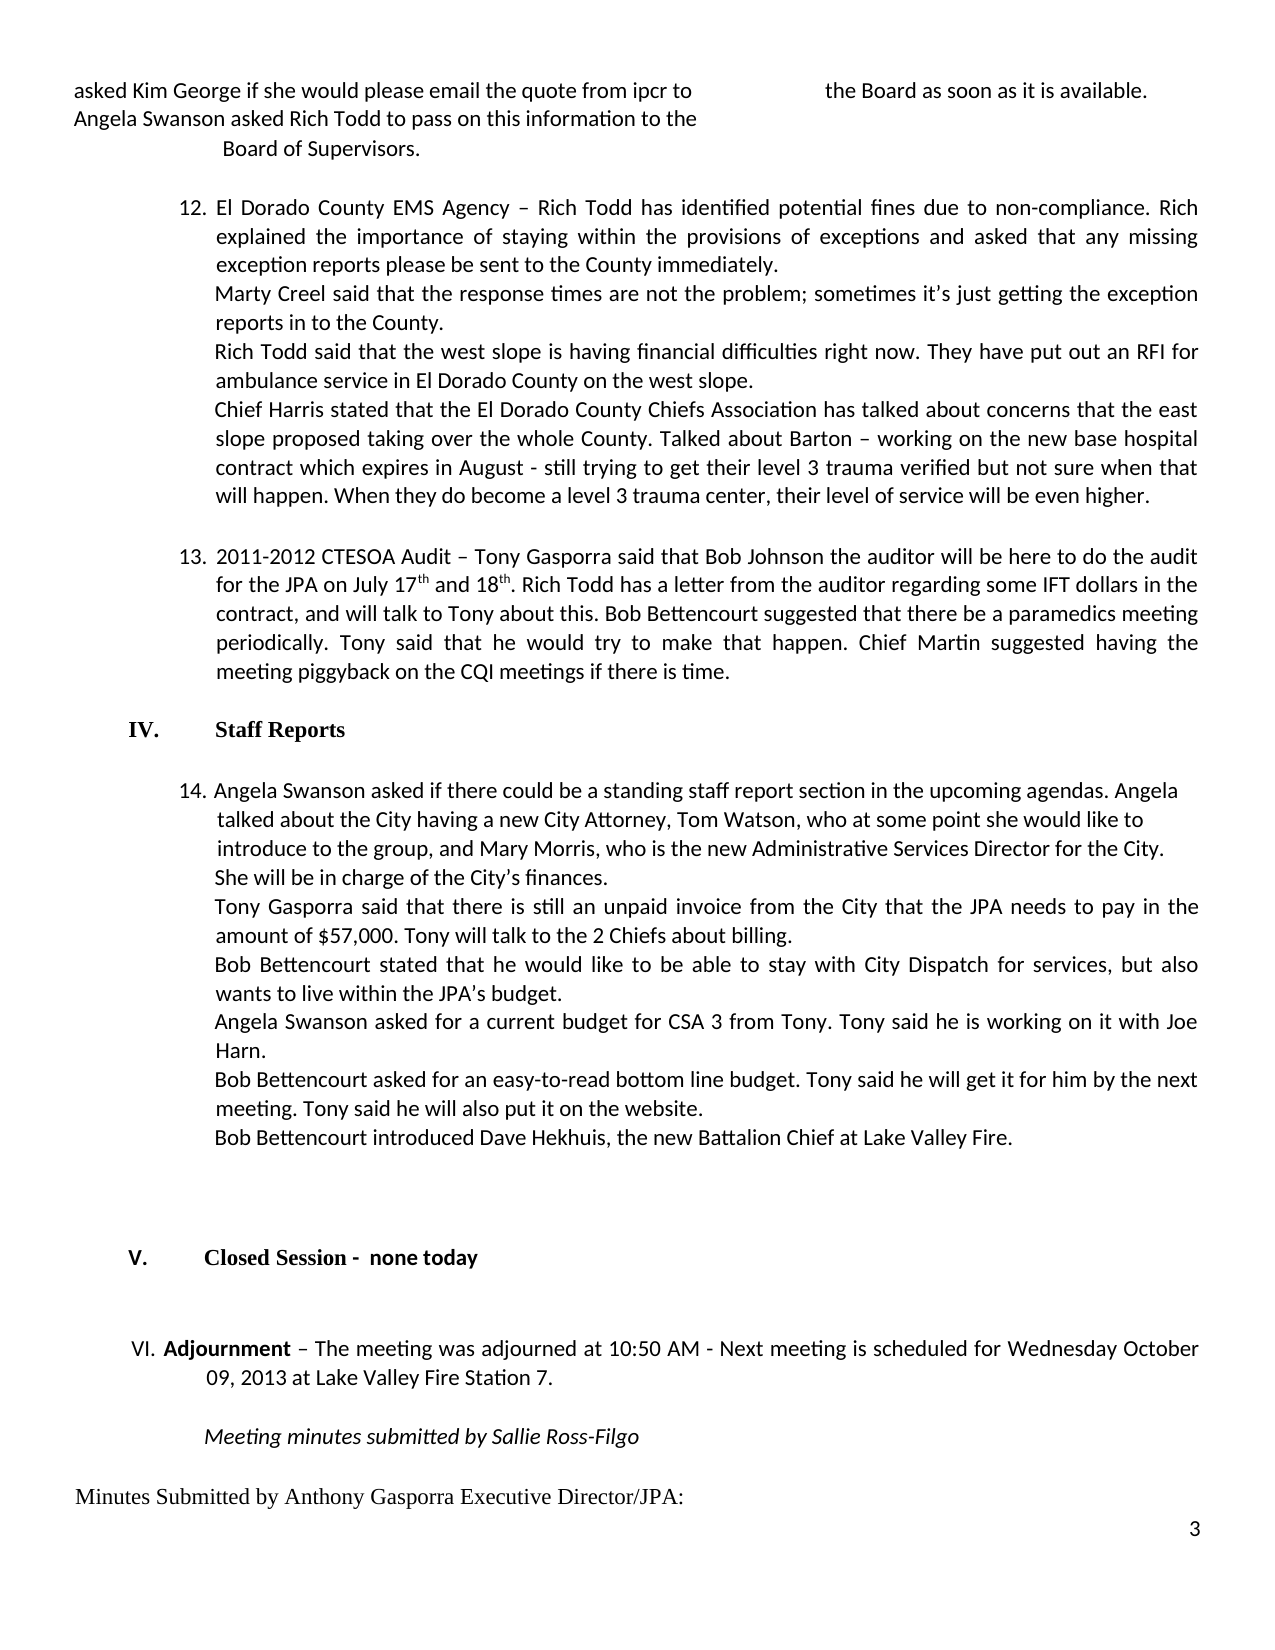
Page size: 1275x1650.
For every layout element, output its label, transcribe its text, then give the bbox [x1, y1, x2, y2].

list El Dorado County EMS Agency – Rich Todd has identified potential fines due to non-compliance. Rich explained the importance of staying within the provisions of exceptions and asked that any missing exception reports please be sent to the County immediately. [178, 193, 1201, 279]
text 14. Angela Swanson asked if there could be a standing staff report section in the upcoming agendas. Angela talked about the City having a new City Attorney, Tom Watson, who at some point she would like to introduce to the group, and Mary Morris, who is the new Administrative Services Director for the City. [178, 776, 1201, 862]
text Bob Bettencourt asked for an easy-to-read bottom line budget. Tony said he will get it for him by the next meeting. Tony said he will also put it on the website. [214, 1065, 1201, 1122]
text Board of Supervisors. [75, 134, 1201, 162]
text Bob Bettencourt introduced Dave Hekhuis, the new Battalion Chief at Lake Valley Fire. [214, 1123, 1201, 1151]
text Meeting minutes submitted by Sallie Ross-Filgo [75, 1422, 1201, 1450]
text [73, 76, 1201, 133]
text Bob Bettencourt stated that he would like to be able to stay with City Dispatch for services, but also wants to live within the JPA’s budget. [214, 950, 1201, 1007]
text Tony Gasporra said that there is still an unpaid invoice from the City that the JPA needs to pay in the amount of $57,000. Tony will talk to the 2 Chiefs about billing. [214, 892, 1201, 949]
text Minutes Submitted by Anthony Gasporra Executive Director/JPA: [75, 1483, 1201, 1509]
text Rich Todd said that the west slope is having financial difficulties right now. They have put out an RFI for ambulance service in El Dorado County on the west slope. [214, 337, 1201, 394]
text She will be in charge of the City’s finances. [214, 863, 1201, 891]
subtitle IV. Staff Reports [75, 716, 1201, 743]
text Marty Creel said that the response times are not the problem; sometimes it’s just getting the exception reports in to the County. [214, 279, 1201, 336]
text Chief Harris stated that the El Dorado County Chiefs Association has talked about concerns that the east slope proposed taking over the whole County. Talked about Barton – working on the new base hospital contract which expires in August - still trying to get their level 3 trauma verified but not sure when that will happen. When they do become a level 3 trauma center, their level of service will be even higher. [214, 395, 1201, 509]
subtitle V. Closed Session - none today [75, 1243, 1201, 1271]
list 2011-2012 CTESOA Audit – Tony Gasporra said that Bob Johnson the auditor will be here to do the audit for the JPA on July 17th and 18th. Rich Todd has a letter from the auditor regarding some IFT dollars in the contract, and will talk to Tony about this. Bob Bettencourt suggested that there be a paramedics meeting periodically. Tony said that he would try to make that happen. Chief Martin suggested having the meeting piggyback on the CQI meetings if there is time. [178, 542, 1201, 685]
text VI. Adjournment – The meeting was adjourned at 10:50 AM - Next meeting is scheduled for Wednesday October 09, 2013 at Lake Valley Fire Station 7. [131, 1334, 1201, 1391]
text Angela Swanson asked for a current budget for CSA 3 from Tony. Tony said he is working on it with Joe Harn. [214, 1007, 1201, 1064]
